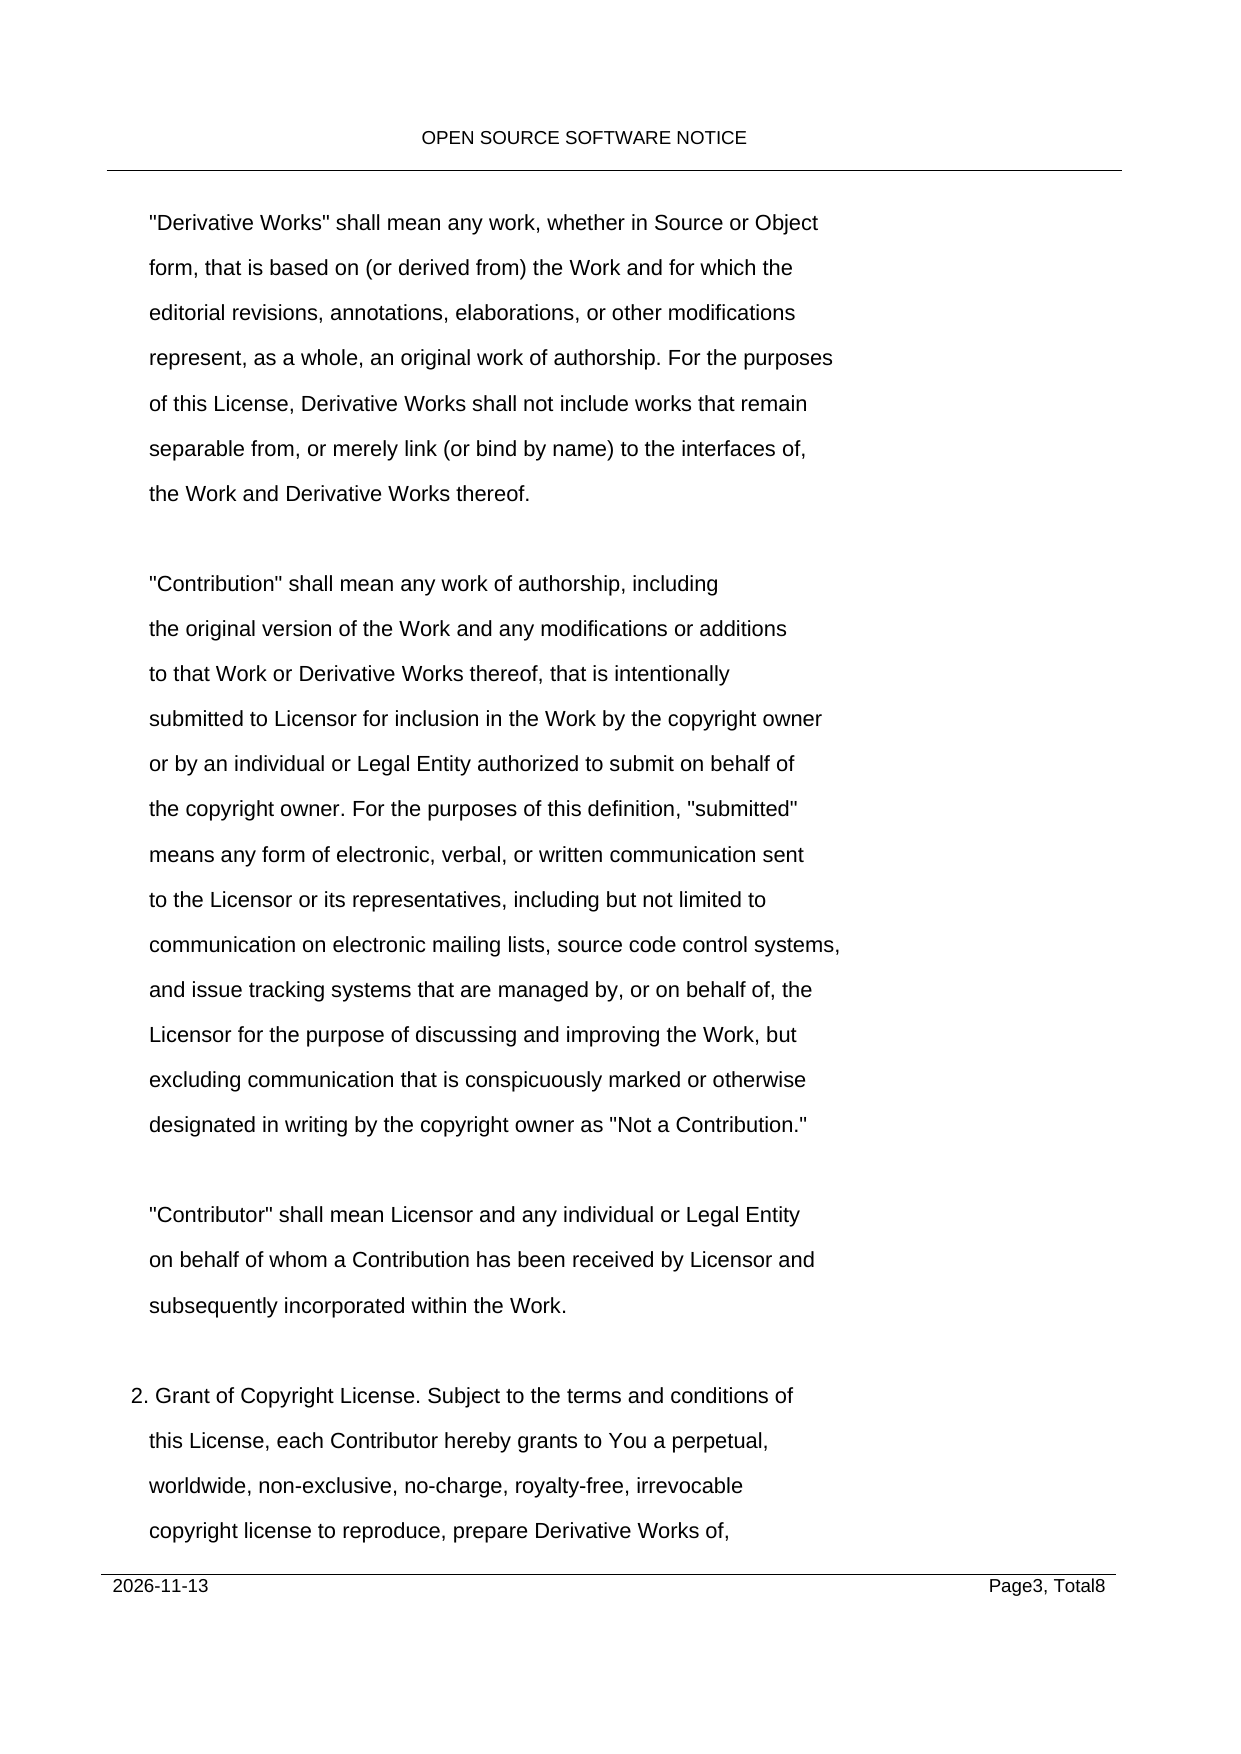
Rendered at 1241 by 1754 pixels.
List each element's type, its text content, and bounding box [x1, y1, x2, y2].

text editorial revisions, annotations, elaborations, or other modifications [112, 297, 1128, 329]
text worldwide, non-exclusive, no-charge, royalty-free, irrevocable [112, 1469, 1128, 1502]
text subsequently incorporated within the Work. [112, 1289, 1128, 1321]
text the Work and Derivative Works thereof. [112, 477, 1128, 509]
text this License, each Contributor hereby grants to You a perpetual, [112, 1424, 1128, 1457]
text of this License, Derivative Works shall not include works that remain [112, 387, 1128, 419]
text means any form of electronic, verbal, or written communication sent [112, 838, 1128, 870]
text "Derivative Works" shall mean any work, whether in Source or Object [112, 206, 1128, 239]
text "Contribution" shall mean any work of authorship, including [112, 567, 1128, 600]
text on behalf of whom a Contribution has been received by Licensor and [112, 1244, 1128, 1276]
text and issue tracking systems that are managed by, or on behalf of, the [112, 973, 1128, 1006]
text 2. Grant of Copyright License. Subject to the terms and conditions of [112, 1379, 1128, 1412]
text represent, as a whole, an original work of authorship. For the purposes [112, 342, 1128, 374]
text separable from, or merely link (or bind by name) to the interfaces of, [112, 432, 1128, 464]
text copyright license to reproduce, prepare Derivative Works of, [112, 1514, 1128, 1547]
text form, that is based on (or derived from) the Work and for which the [112, 251, 1128, 284]
text excluding communication that is conspicuously marked or otherwise [112, 1063, 1128, 1096]
text the copyright owner. For the purposes of this definition, "submitted" [112, 793, 1128, 825]
text the original version of the Work and any modifications or additions [112, 612, 1128, 645]
text to the Licensor or its representatives, including but not limited to [112, 883, 1128, 915]
text to that Work or Derivative Works thereof, that is intentionally [112, 657, 1128, 690]
text "Contributor" shall mean Licensor and any individual or Legal Entity [112, 1199, 1128, 1231]
text communication on electronic mailing lists, source code control systems, [112, 928, 1128, 961]
text submitted to Licensor for inclusion in the Work by the copyright owner [112, 702, 1128, 735]
text or by an individual or Legal Entity authorized to submit on behalf of [112, 748, 1128, 780]
text Licensor for the purpose of discussing and improving the Work, but [112, 1018, 1128, 1051]
text designated in writing by the copyright owner as "Not a Contribution." [112, 1108, 1128, 1141]
